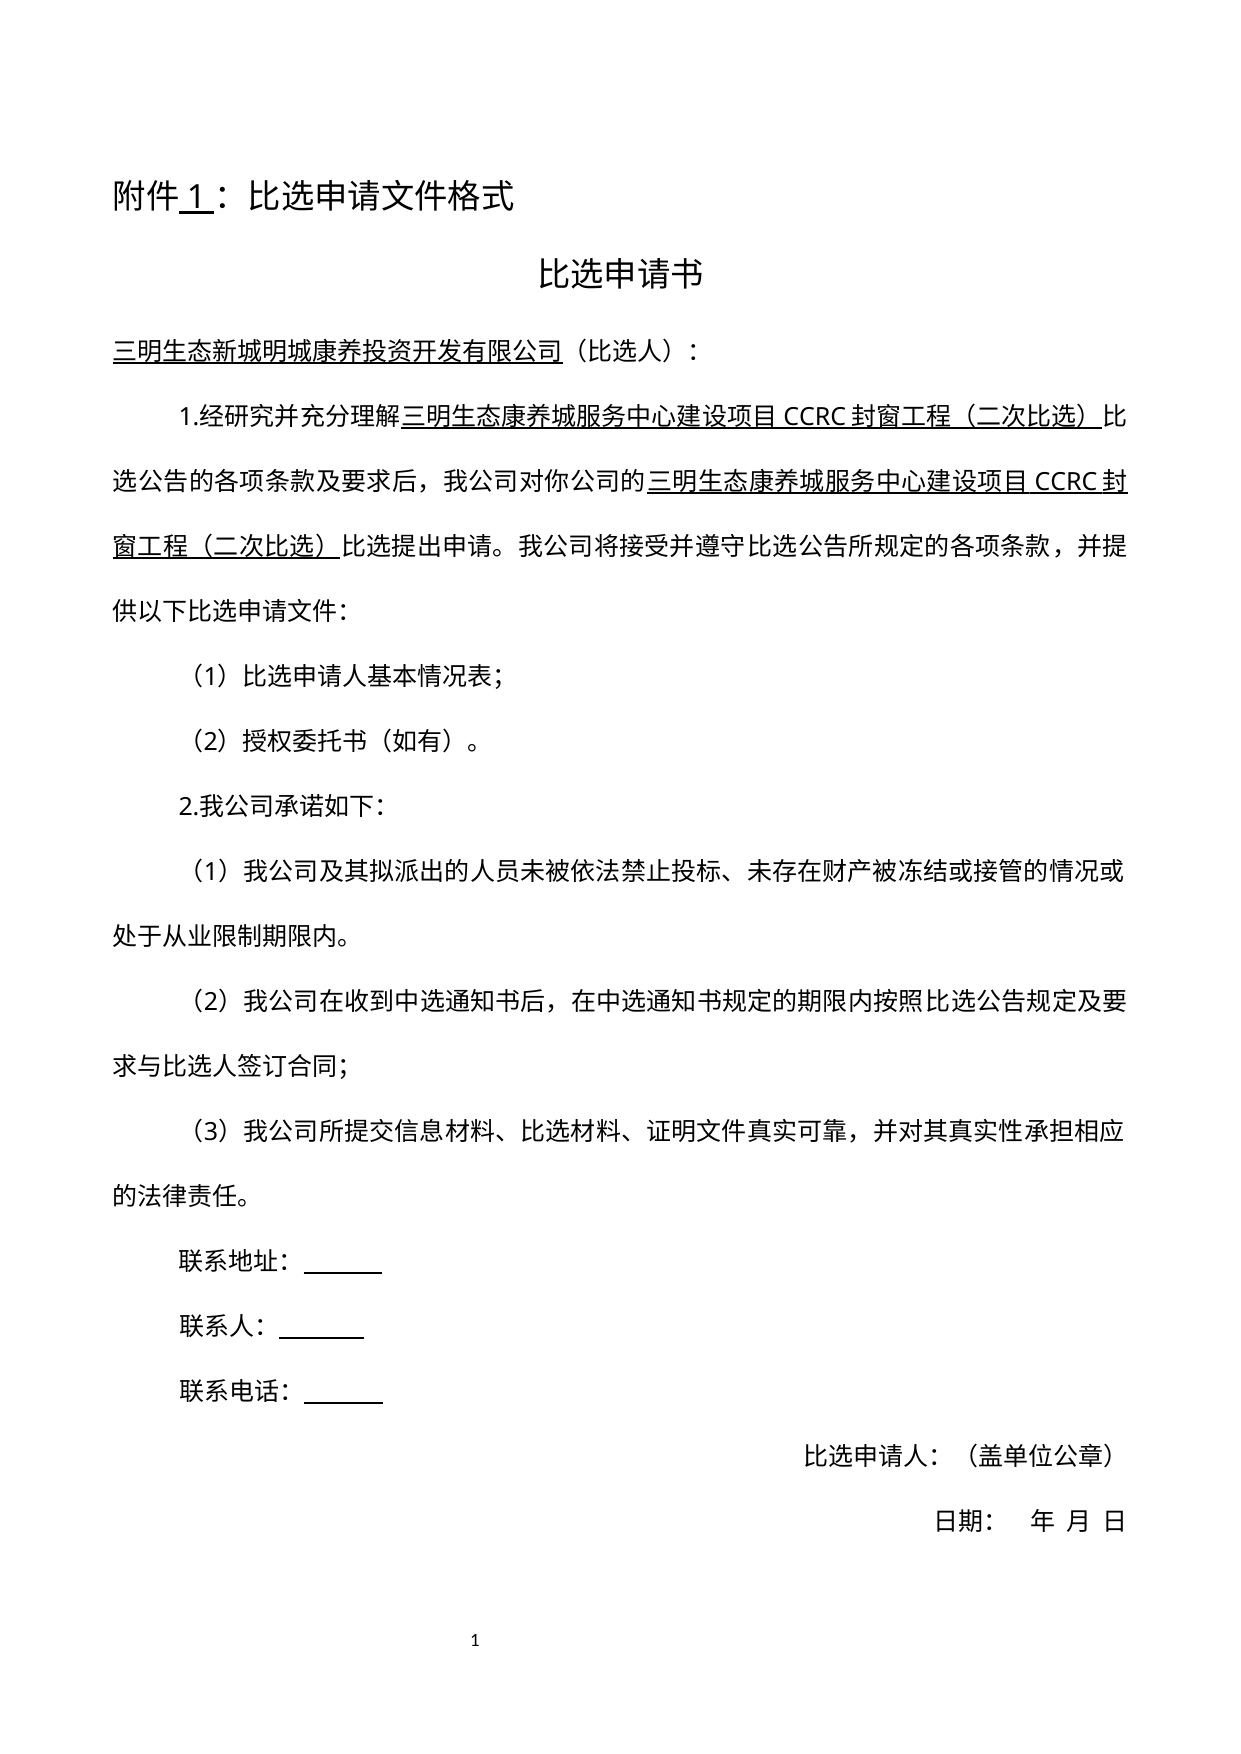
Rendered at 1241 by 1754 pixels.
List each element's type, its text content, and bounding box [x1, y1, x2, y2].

text 联系地址： [112, 1227, 1128, 1292]
text 联系电话： [112, 1357, 1128, 1422]
text 1.经研究并充分理解三明生态康养城服务中心建设项目CCRC封窗工程（二次比选）比选公告的各项条款及要求后，我公司对你公司的三明生态康养城服务中心建设项目CCRC封窗工程（二次比选）比选提出申请。我公司将接受并遵守比选公告所规定的各项条款，并提供以下比选申请文件： [112, 382, 1128, 642]
text （1）我公司及其拟派出的人员未被依法禁止投标、未存在财产被冻结或接管的情况或处于从业限制期限内。 [112, 837, 1128, 967]
text （3）我公司所提交信息材料、比选材料、证明文件真实可靠，并对其真实性承担相应的法律责任。 [112, 1097, 1128, 1227]
list 授权委托书（如有）。 [112, 707, 1128, 772]
text 三明生态新城明城康养投资开发有限公司（比选人）： [112, 317, 1128, 382]
text 联系人： [112, 1292, 1128, 1357]
text （1）比选申请人基本情况表； [112, 642, 1128, 707]
text （2）我公司在收到中选通知书后，在中选通知书规定的期限内按照比选公告规定及要求与比选人签订合同； [112, 967, 1128, 1097]
text 日期： 年 月 日 [112, 1487, 1128, 1552]
text 比选申请书 [112, 239, 1128, 304]
text 附件 1 ：比选申请文件格式 [112, 162, 1128, 227]
text 比选申请人：（盖单位公章） [112, 1422, 1128, 1487]
text 2.我公司承诺如下： [112, 772, 1128, 837]
